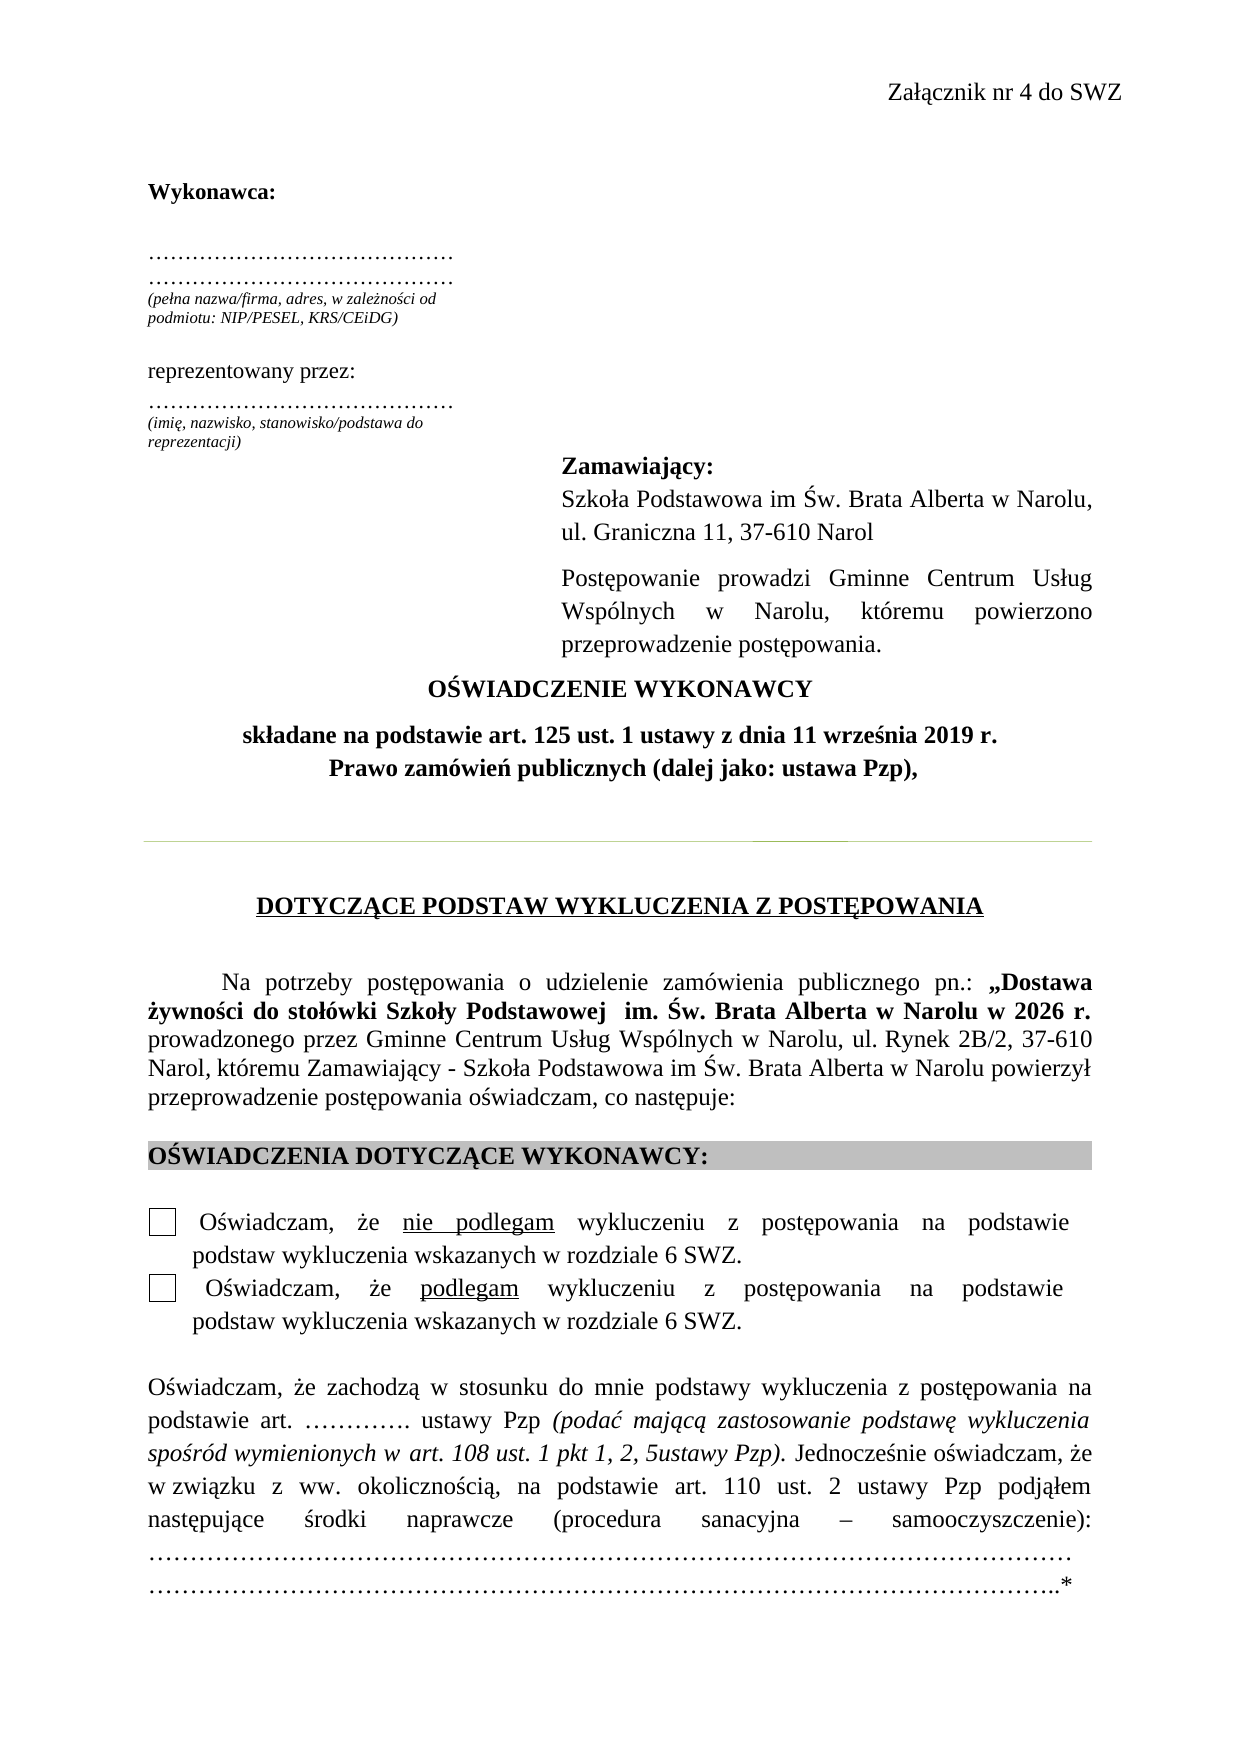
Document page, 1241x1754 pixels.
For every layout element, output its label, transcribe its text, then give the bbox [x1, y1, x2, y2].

text …………………………………… [148, 388, 472, 413]
text Oświadczam, że podlegam wykluczeniu z postępowania na podstawie podstaw wykluczenia wskazanych w rozdziale 6 SWZ. [148, 1273, 1092, 1335]
text Szkoła Podstawowa im Św. Brata Alberta w Narolu, ul. Graniczna 11, 37-610 Narol [561, 484, 1092, 546]
text Postępowanie prowadzi Gminne Centrum Usług Wspólnych w Narolu, któremu powierzono przeprowadzenie postępowania. [561, 563, 1092, 658]
text ………………………………………………………………………… [148, 239, 472, 289]
text Na potrzeby postępowania o udzielenie zamówienia publicznego pn.: „Dostawa żywności do stołówki Szkoły Podstawowej im. Św. Brata Alberta w Narolu w 2026 r. prowadzonego przez Gminne Centrum Usług Wspólnych w Narolu, ul. Rynek 2B/2, 37-610 Narol, któremu Zamawiający - Szkoła Podstawowa im Św. Brata Alberta w Narolu powierzył przeprowadzenie postępowania oświadczam, co następuje: [148, 967, 1092, 1111]
text Oświadczam, że nie podlegam wykluczeniu z postępowania na podstawie podstaw wykluczenia wskazanych w rozdziale 6 SWZ. [148, 1207, 1092, 1269]
text OŚWIADCZENIE WYKONAWCY [148, 674, 1092, 703]
text Wykonawca: [148, 178, 1092, 204]
text OŚWIADCZENIA DOTYCZĄCE WYKONAWCY: [148, 1141, 1092, 1170]
text (pełna nazwa/firma, adres, w zależności od podmiotu: NIP/PESEL, KRS/CEiDG) [148, 289, 472, 327]
text DOTYCZĄCE PODSTAW WYKLUCZENIA Z POSTĘPOWANIA [148, 891, 1092, 920]
text Prawo zamówień publicznych (dalej jako: ustawa Pzp), [148, 753, 1092, 782]
text (imię, nazwisko, stanowisko/podstawa do reprezentacji) [148, 413, 472, 451]
text składane na podstawie art. 125 ust. 1 ustawy z dnia 11 września 2019 r. [148, 720, 1092, 749]
text Oświadczam, że zachodzą w stosunku do mnie podstawy wykluczenia z postępowania na podstawie art. …………. ustawy Pzp (podać mającą zastosowanie podstawę wykluczenia spośród wymienionych w art. 108 ust. 1 pkt 1, 2, 5ustawy Pzp). Jednocześnie oświadczam, że w związku z ww. okolicznością, na podstawie art. 110 ust. 2 ustawy Pzp podjąłem następujące środki naprawcze (procedura sanacyjna – samooczyszczenie): …………………………………………………………………………………………………………………………………………………………………………………………………..* [148, 1372, 1092, 1599]
text reprezentowany przez: [148, 358, 1092, 384]
text Zamawiający: [561, 451, 1092, 480]
